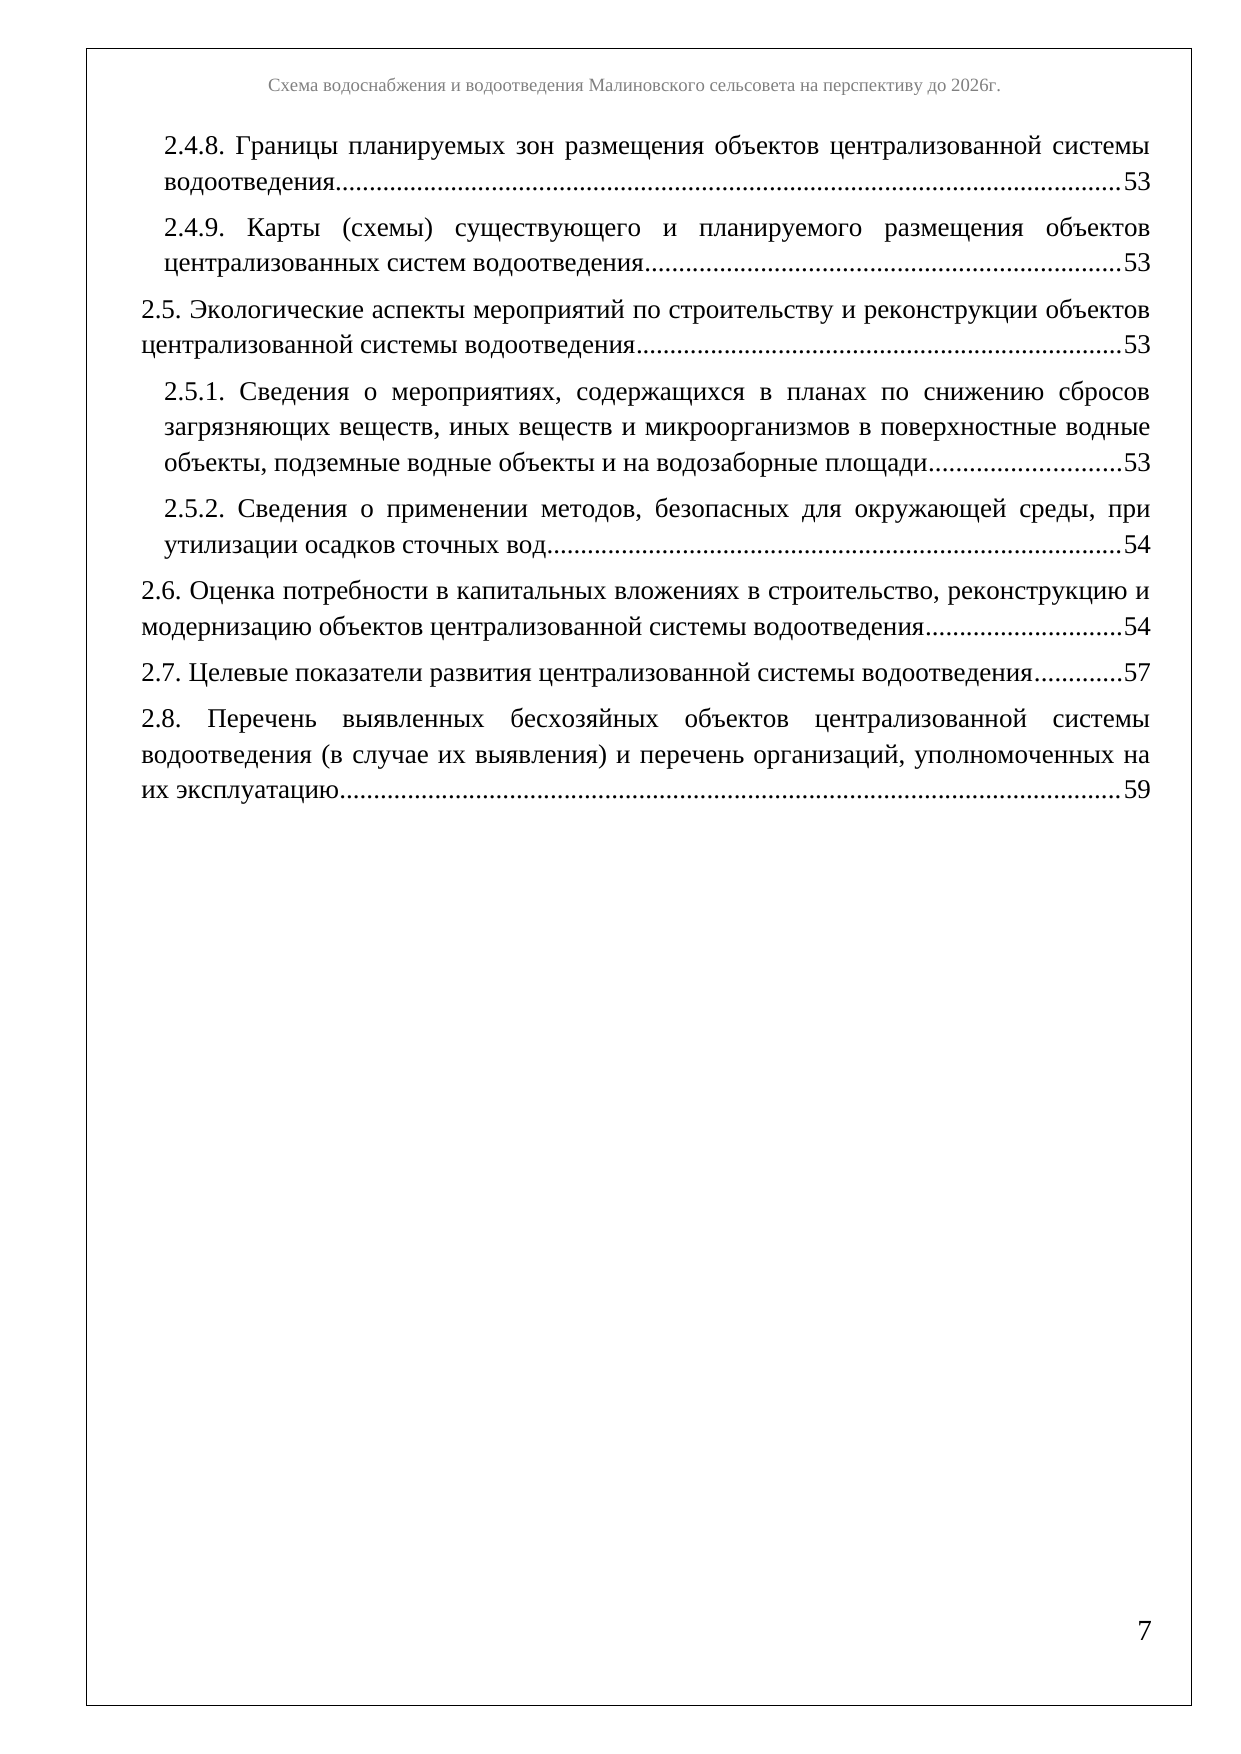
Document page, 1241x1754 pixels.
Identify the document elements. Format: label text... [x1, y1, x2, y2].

text 2.5.2. Сведения о применении методов, безопасных для окружающей среды, при утилизации осадков сточных вод 54 [164, 492, 1152, 559]
text 2.5.1. Сведения о мероприятиях, содержащихся в планах по снижению сбросов загрязняющих веществ, иных веществ и микроорганизмов в поверхностные водные объекты, подземные водные объекты и на водозаборные площади 53 [164, 374, 1152, 477]
text 2.4.8. Границы планируемых зон размещения объектов централизованной системы водоотведения 53 [164, 129, 1152, 196]
text 2.4.9. Карты (схемы) существующего и планируемого размещения объектов централизованных систем водоотведения 53 [164, 211, 1152, 278]
text 2.7. Целевые показатели развития централизованной системы водоотведения 57 [141, 656, 1152, 687]
text 2.5. Экологические аспекты мероприятий по строительству и реконструкции объектов централизованной системы водоотведения 53 [141, 293, 1152, 359]
text 2.8. Перечень выявленных бесхозяйных объектов централизованной системы водоотведения (в случае их выявления) и перечень организаций, уполномоченных на их эксплуатацию 59 [141, 702, 1152, 805]
text 2.6. Оценка потребности в капитальных вложениях в строительство, реконструкцию и модернизацию объектов централизованной системы водоотведения 54 [141, 574, 1152, 641]
